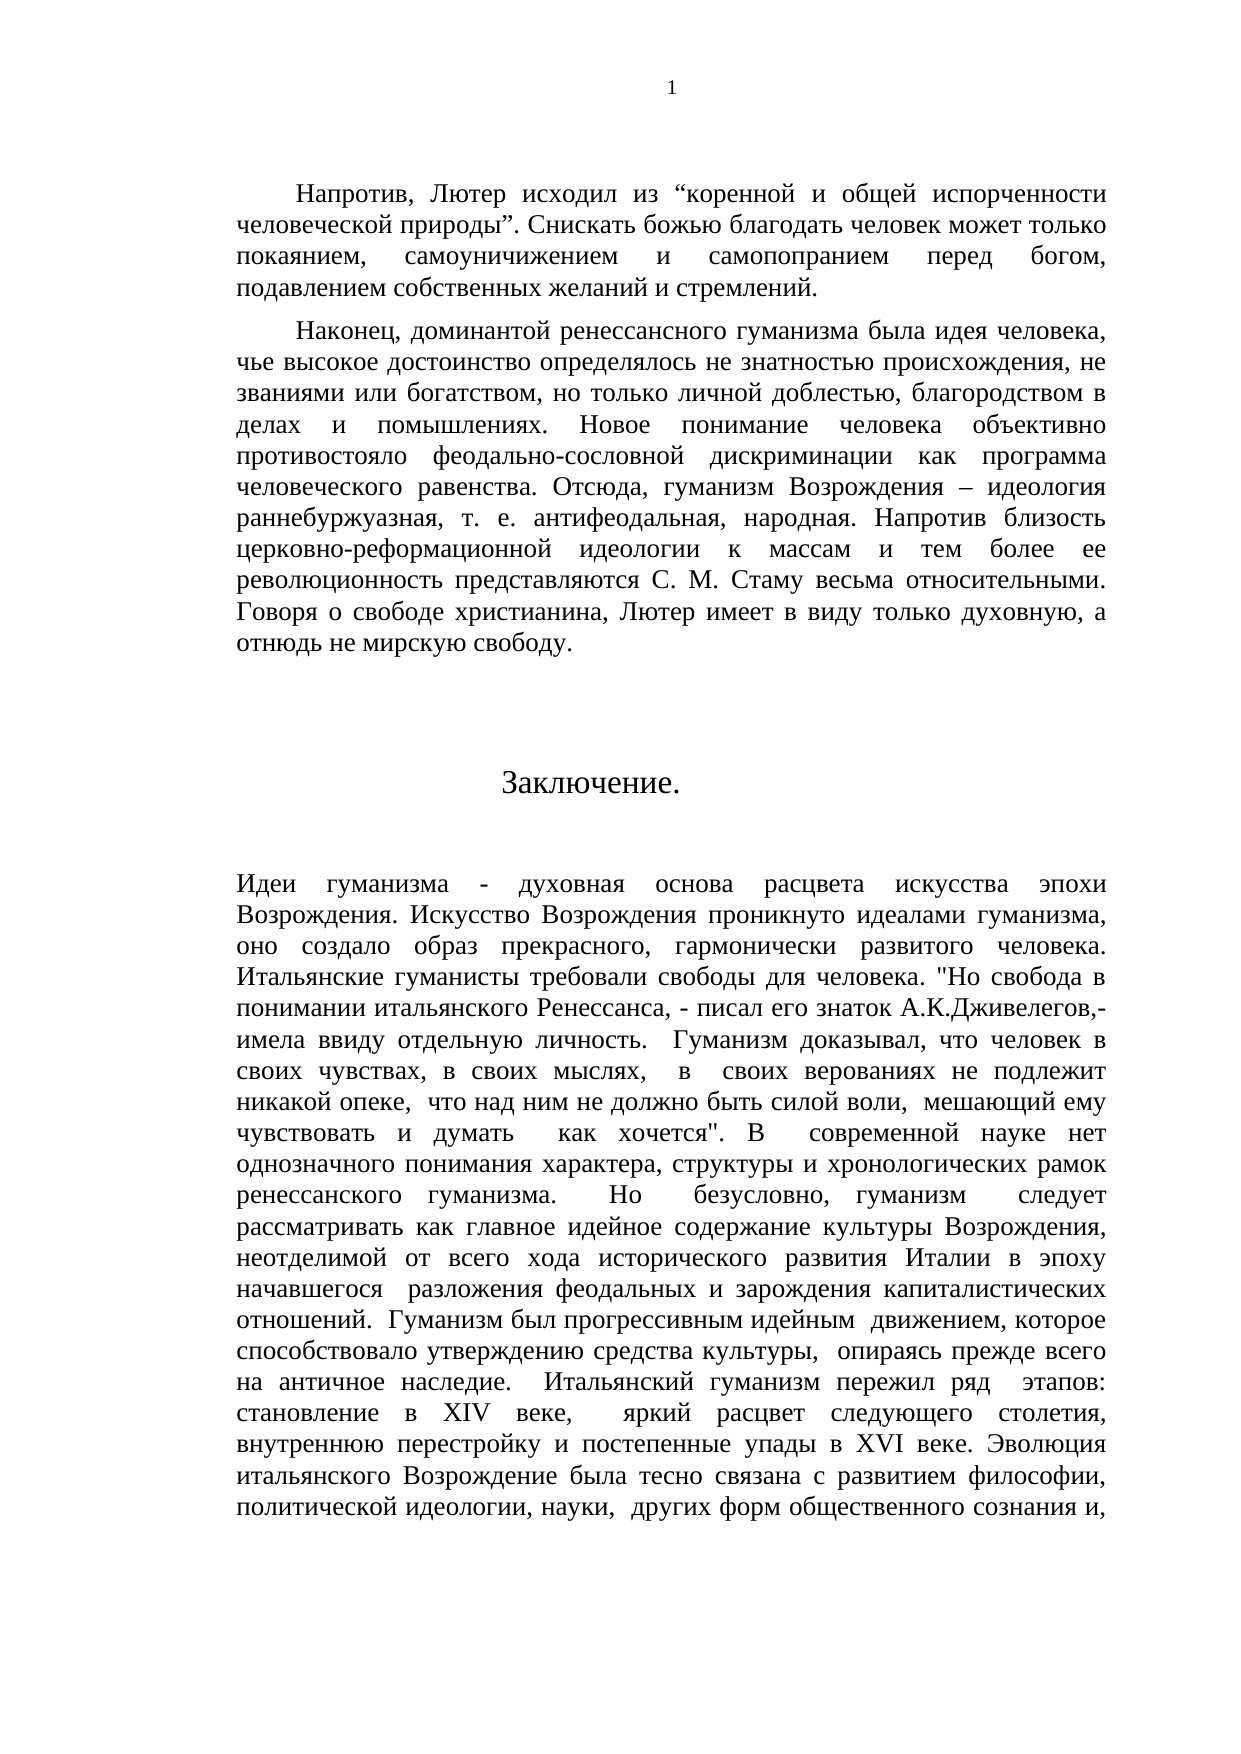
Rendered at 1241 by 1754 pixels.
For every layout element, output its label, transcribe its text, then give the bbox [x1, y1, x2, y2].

subtitle Заключение. [49, 763, 1133, 801]
text Напротив, Лютер исходил из “коренной и общей испорченности человеческой природы”. Снискать божью благодать человек может только покаянием, самоуничижением и самопопранием перед богом, подавлением собственных желаний и стремлений. [236, 177, 1107, 302]
text Наконец, доминантой ренессансного гуманизма была идея человека, чье высокое достоинство определялось не знатностью происхождения, не званиями или богатством, но только личной доблестью, благородством в делах и помышлениях. Новое понимание человека объективно противостояло феодально-сословной дискриминации как программа человеческого равенства. Отсюда, гуманизм Возрождения – идеология раннебуржуазная, т. е. антифеодальная, народная. Напротив близость церковно-реформационной идеологии к массам и тем более ее революционность представляются С. М. Стаму весьма относительными. Говоря о свободе христианина, Лютер имеет в виду только духовную, а отнюдь не мирскую свободу. [236, 314, 1107, 657]
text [236, 867, 1107, 1521]
